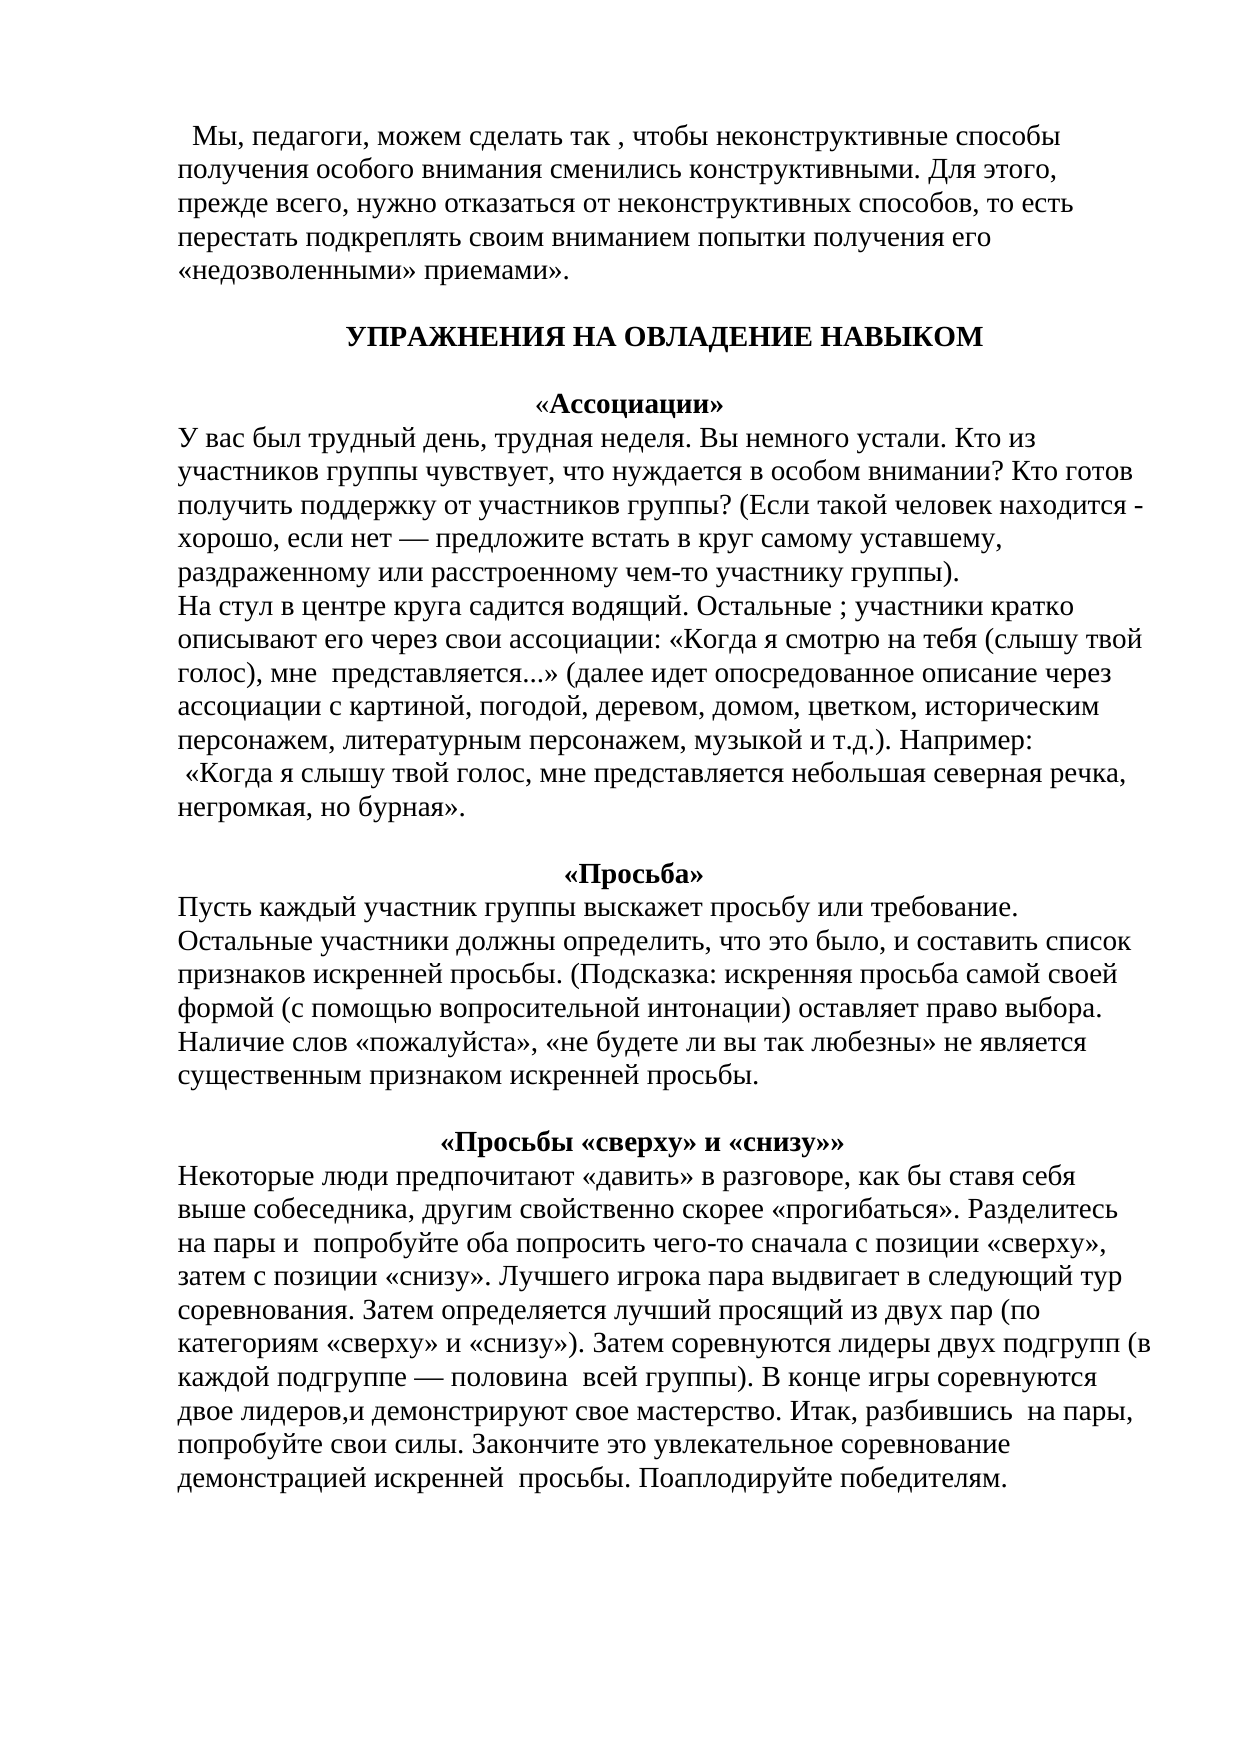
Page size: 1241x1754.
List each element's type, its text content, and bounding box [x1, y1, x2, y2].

text УПРАЖНЕНИЯ НА ОВЛАДЕНИЕ НАВЫКОМ [177, 319, 1152, 353]
text «Просьба» [177, 856, 1152, 889]
text Некоторые люди предпочитают «давить» в разговоре, как бы ставя себя выше собеседника, другим свойственно скорее «прогибаться». Разделитесь на пары и попробуйте оба попросить чего-то сначала с позиции «сверху», затем с позиции «снизу». Лучшего игрока пара выдвигает в следующий тур соревнования. Затем определяется лучший просящий из двух пар (по категориям «сверху» и «снизу»). Затем соревнуются лидеры двух подгрупп (в каждой подгруппе — половина всей группы). В конце игры соревнуются двое лидеров,и демонстрируют свое мастерство. Итак, разбившись на пары, попробуйте свои силы. Закончите это увлекательное соревнование демонстрацией искренней просьбы. Поаплодируйте победителям. [177, 1158, 1152, 1493]
text «Просьбы «сверху» и «снизу»» [177, 1124, 1152, 1158]
text Пусть каждый участник группы выскажет просьбу или требование. Остальные участники должны определить, что это было, и составить список признаков искренней просьбы. (Подсказка: искренняя просьба самой своей формой (с помощью вопросительной интонации) оставляет право выбора. Наличие слов «пожалуйста», «не будете ли вы так любезны» не является существенным признаком искренней просьбы. [177, 889, 1152, 1091]
text «Ассоциации» [177, 386, 1152, 420]
text На стул в центре круга садится водящий. Остальные ; участники кратко описывают его через свои ассоциации: «Когда я смотрю на тебя (слышу твой голос), мне представляется...» (далее идет опосредованное описание через ассоциации с картиной, погодой, деревом, домом, цветком, историческим персонажем, литературным персонажем, музыкой и т.д.). Например: [177, 588, 1152, 755]
text «Когда я слышу твой голос, мне представляется небольшая северная речка, негромкая, но бурная». [177, 755, 1152, 822]
text Мы, педагоги, можем сделать так , чтобы неконструктивные способы получения особого внимания сменились конструктивными. Для этого, прежде всего, нужно отказаться от неконструктивных способов, то есть перестать подкреплять своим вниманием попытки получения его «недозволенными» приемами». [177, 118, 1152, 286]
text У вас был трудный день, трудная неделя. Вы немного устали. Кто из участников группы чувствует, что нуждается в особом внимании? Кто готов получить поддержку от участников группы? (Если такой человек находится -хорошо, если нет — предложите встать в круг самому уставшему, раздраженному или расстроенному чем-то участнику группы). [177, 420, 1152, 588]
